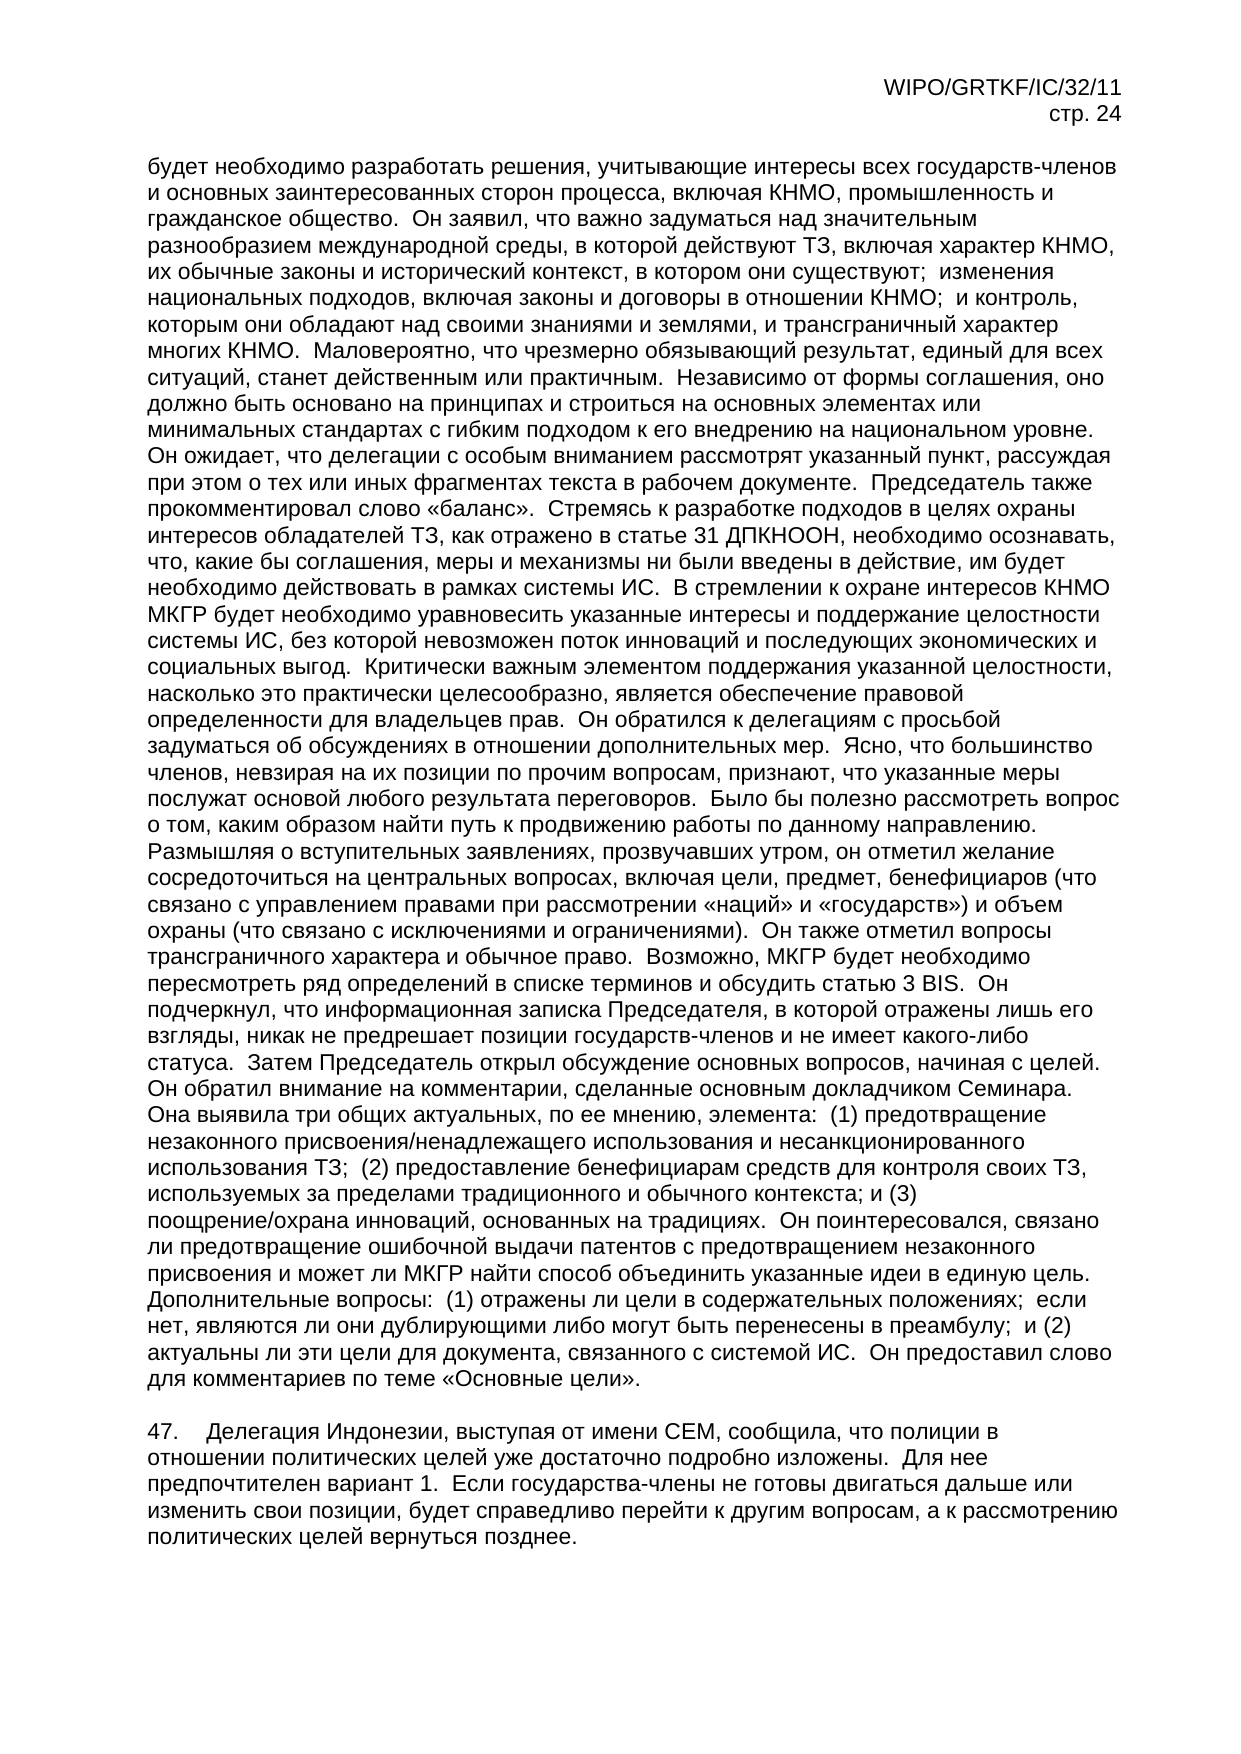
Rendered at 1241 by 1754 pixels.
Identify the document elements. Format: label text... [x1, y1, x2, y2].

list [147, 153, 1122, 1391]
list Делегация Индонезии, выступая от имени СЕМ, сообщила, что полиции в отношении политических целей уже достаточно подробно изложены. Для нее предпочтителен вариант 1. Если государства-члены не готовы двигаться дальше или изменить свои позиции, будет справедливо перейти к другим вопросам, а к рассмотрению политических целей вернуться позднее. [147, 1418, 1122, 1549]
